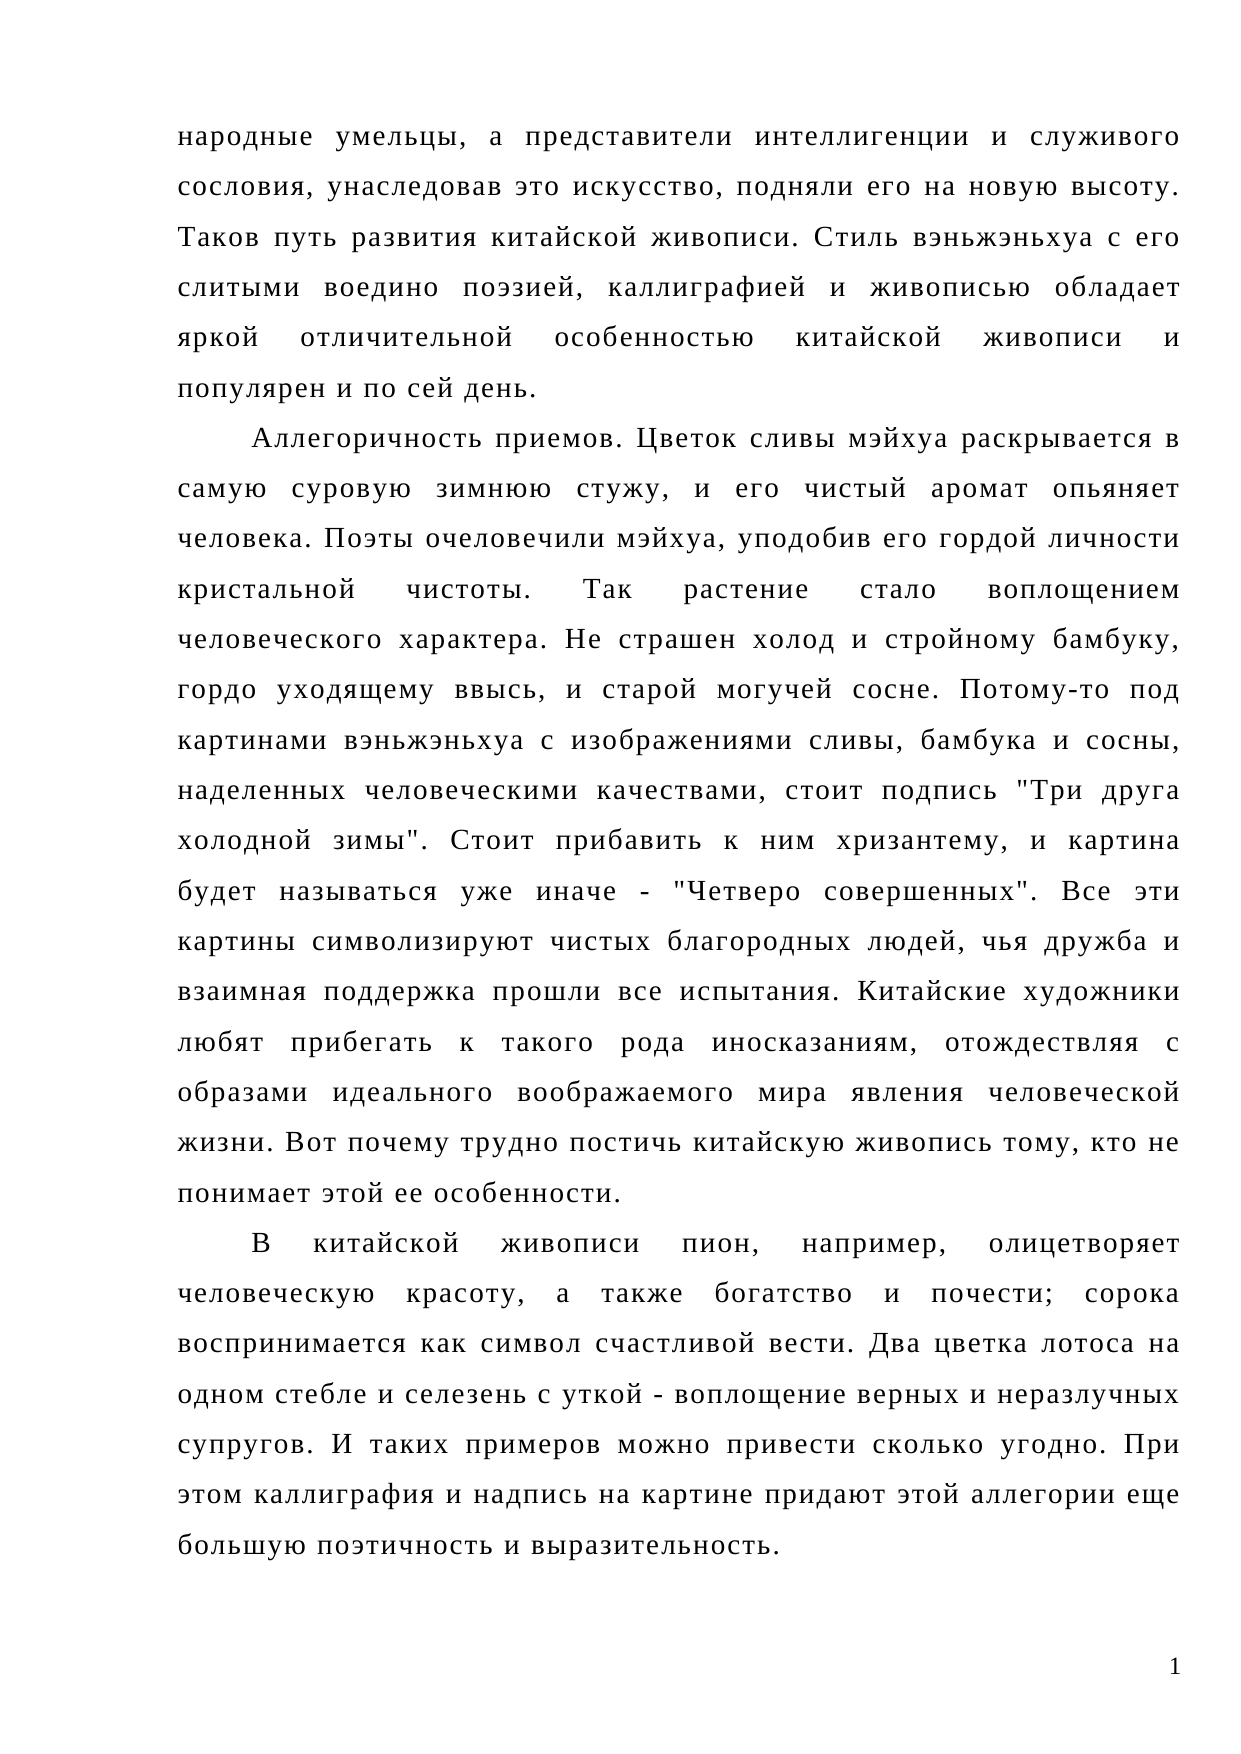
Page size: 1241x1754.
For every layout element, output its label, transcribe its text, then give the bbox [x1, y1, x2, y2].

text Аллегоричность приемов. Цветок сливы мэйхуа раскрывается в самую суровую зимнюю стужу, и его чистый аромат опьяняет человека. Поэты очеловечили мэйхуа, уподобив его гордой личности кристальной чистоты. Так растение стало воплощением человеческого характера. Не страшен холод и стройному бамбуку, гордо уходящему ввысь, и старой могучей сосне. Потому-то под картинами вэньжэньхуа с изображениями сливы, бамбука и сосны, наделенных человеческими качествами, стоит подпись "Три друга холодной зимы". Стоит прибавить к ним хризантему, и картина будет называться уже иначе - "Четверо совершенных". Все эти картины символизируют чистых благородных людей, чья дружба и взаимная поддержка прошли все испытания. Китайские художники любят прибегать к такого рода иносказаниям, отождествляя с образами идеального воображаемого мира явления человеческой жизни. Вот почему трудно постичь китайскую живопись тому, кто не понимает этой ее особенности. [177, 420, 1181, 1208]
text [177, 118, 1181, 403]
text В китайской живописи пион, например, олицетворяет человеческую красоту, а также богатство и почести; сорока воспринимается как символ счастливой вести. Два цветка лотоса на одном стебле и селезень с уткой - воплощение верных и неразлучных супругов. И таких примеров можно привести сколько угодно. При этом каллиграфия и надпись на картине придают этой аллегории еще большую поэтичность и выразительность. [177, 1225, 1181, 1560]
